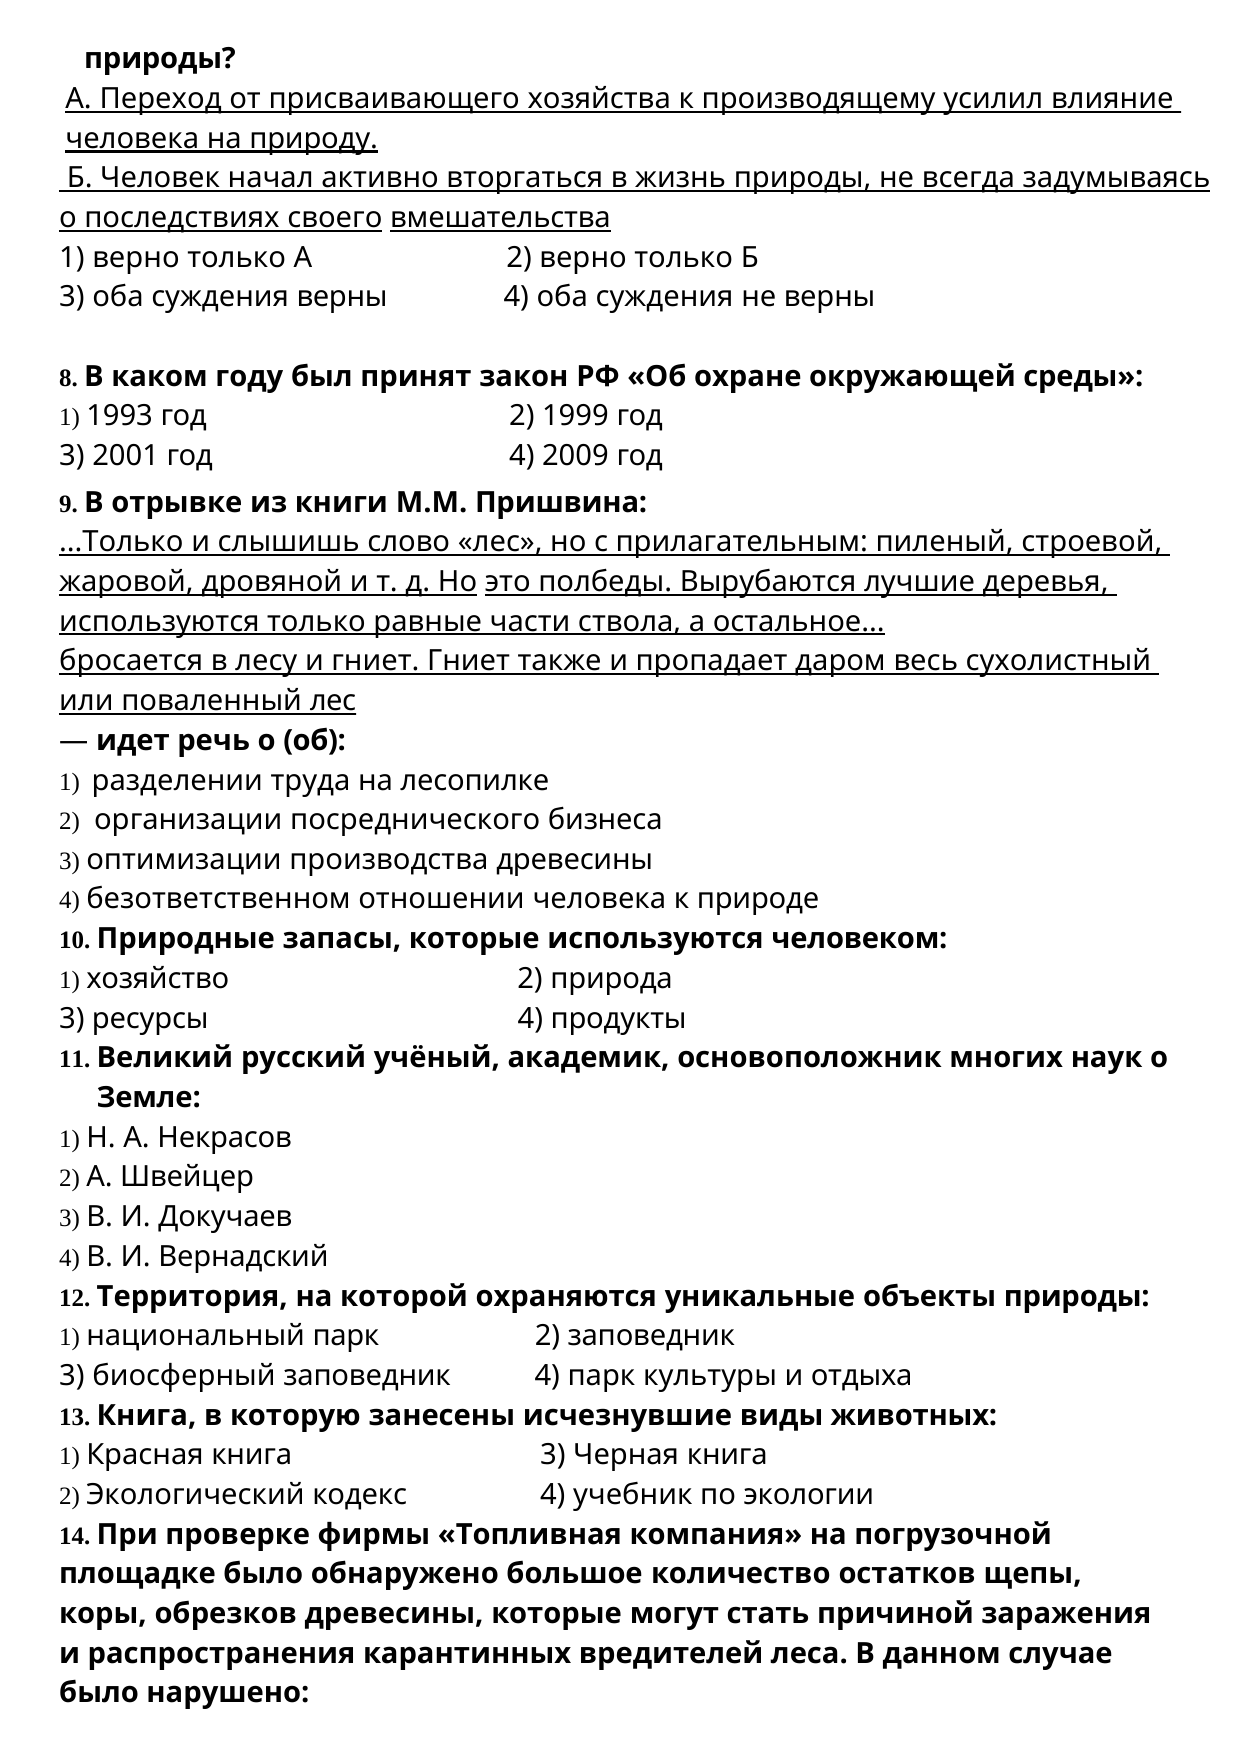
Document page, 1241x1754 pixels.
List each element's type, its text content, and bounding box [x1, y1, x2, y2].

list В. И. Вернадский [59, 1235, 1211, 1275]
subtitle В каком году был принят закон РФ «Об охране окружающей среды»: [59, 355, 1211, 395]
text ...Только и слышишь слово «лес», но с прилагательным: пиленый, строевой, жаровой, дровяной и т. д. Но это полбеды. Вырубаются лучшие деревья, используются только равные части ствола, а остальное... [59, 521, 1211, 639]
text 3) биосферный заповедник 4) парк культуры и отдыха [59, 1354, 1211, 1394]
text Б. Человек начал активно вторгаться в жизнь природы, не всегда задумываясь о последствиях своего вмешательства [59, 157, 1211, 236]
list разделении труда на лесопилке [59, 759, 1211, 798]
list 1993 год 2) 1999 год [59, 395, 1211, 434]
list организации посреднического бизнеса [59, 798, 1211, 838]
list В. И. Докучаев [59, 1195, 1211, 1235]
subtitle Книга, в которую занесены исчезнувшие виды животных: [59, 1394, 1211, 1433]
list национальный парк 2) заповедник [59, 1314, 1211, 1354]
list оптимизации производства древесины [59, 838, 1211, 878]
text А. Переход от присваивающего хозяйства к производящему усилил влияние человека на природу. [65, 77, 1211, 157]
subtitle В отрывке из книги М.М. Пришвина: [59, 481, 1211, 521]
text 3) оба суждения верны 4) оба суждения не верны [59, 276, 1211, 315]
list хозяйство 2) природа [59, 957, 1211, 997]
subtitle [59, 37, 1211, 77]
subtitle Территория, на которой охраняются уникальные объекты природы: [59, 1275, 1211, 1314]
list безответственном отношении человека к природе [59, 878, 1211, 917]
list Экологический кодекс 4) учебник по экологии [59, 1473, 1211, 1513]
text 3) 2001 год 4) 2009 год [59, 434, 1211, 474]
subtitle Великий русский учёный, академик, основоположник многих наук о Земле: [59, 1037, 1211, 1116]
list А. Швейцер [59, 1156, 1211, 1195]
text 3) ресурсы 4) продукты [59, 997, 1211, 1037]
text 1) верно только А 2) верно только Б [59, 236, 1211, 276]
subtitle — идет речь о (об): [59, 719, 1211, 759]
subtitle При проверке фирмы «Топливная компания» на погрузочной площадке было обнаружено большое количество остатков щепы, коры, обрезков древесины, которые могут стать причиной заражения и распространения карантинных вредителей леса. В данном случае было нарушено: [59, 1513, 1153, 1711]
text бросается в лесу и гниет. Гниет также и пропадает даром весь сухолистный или поваленный лес [59, 639, 1211, 719]
list Красная книга 3) Черная книга [59, 1433, 1211, 1473]
subtitle Природные запасы, которые используются человеком: [59, 917, 1211, 957]
list Н. А. Некрасов [59, 1116, 1211, 1156]
